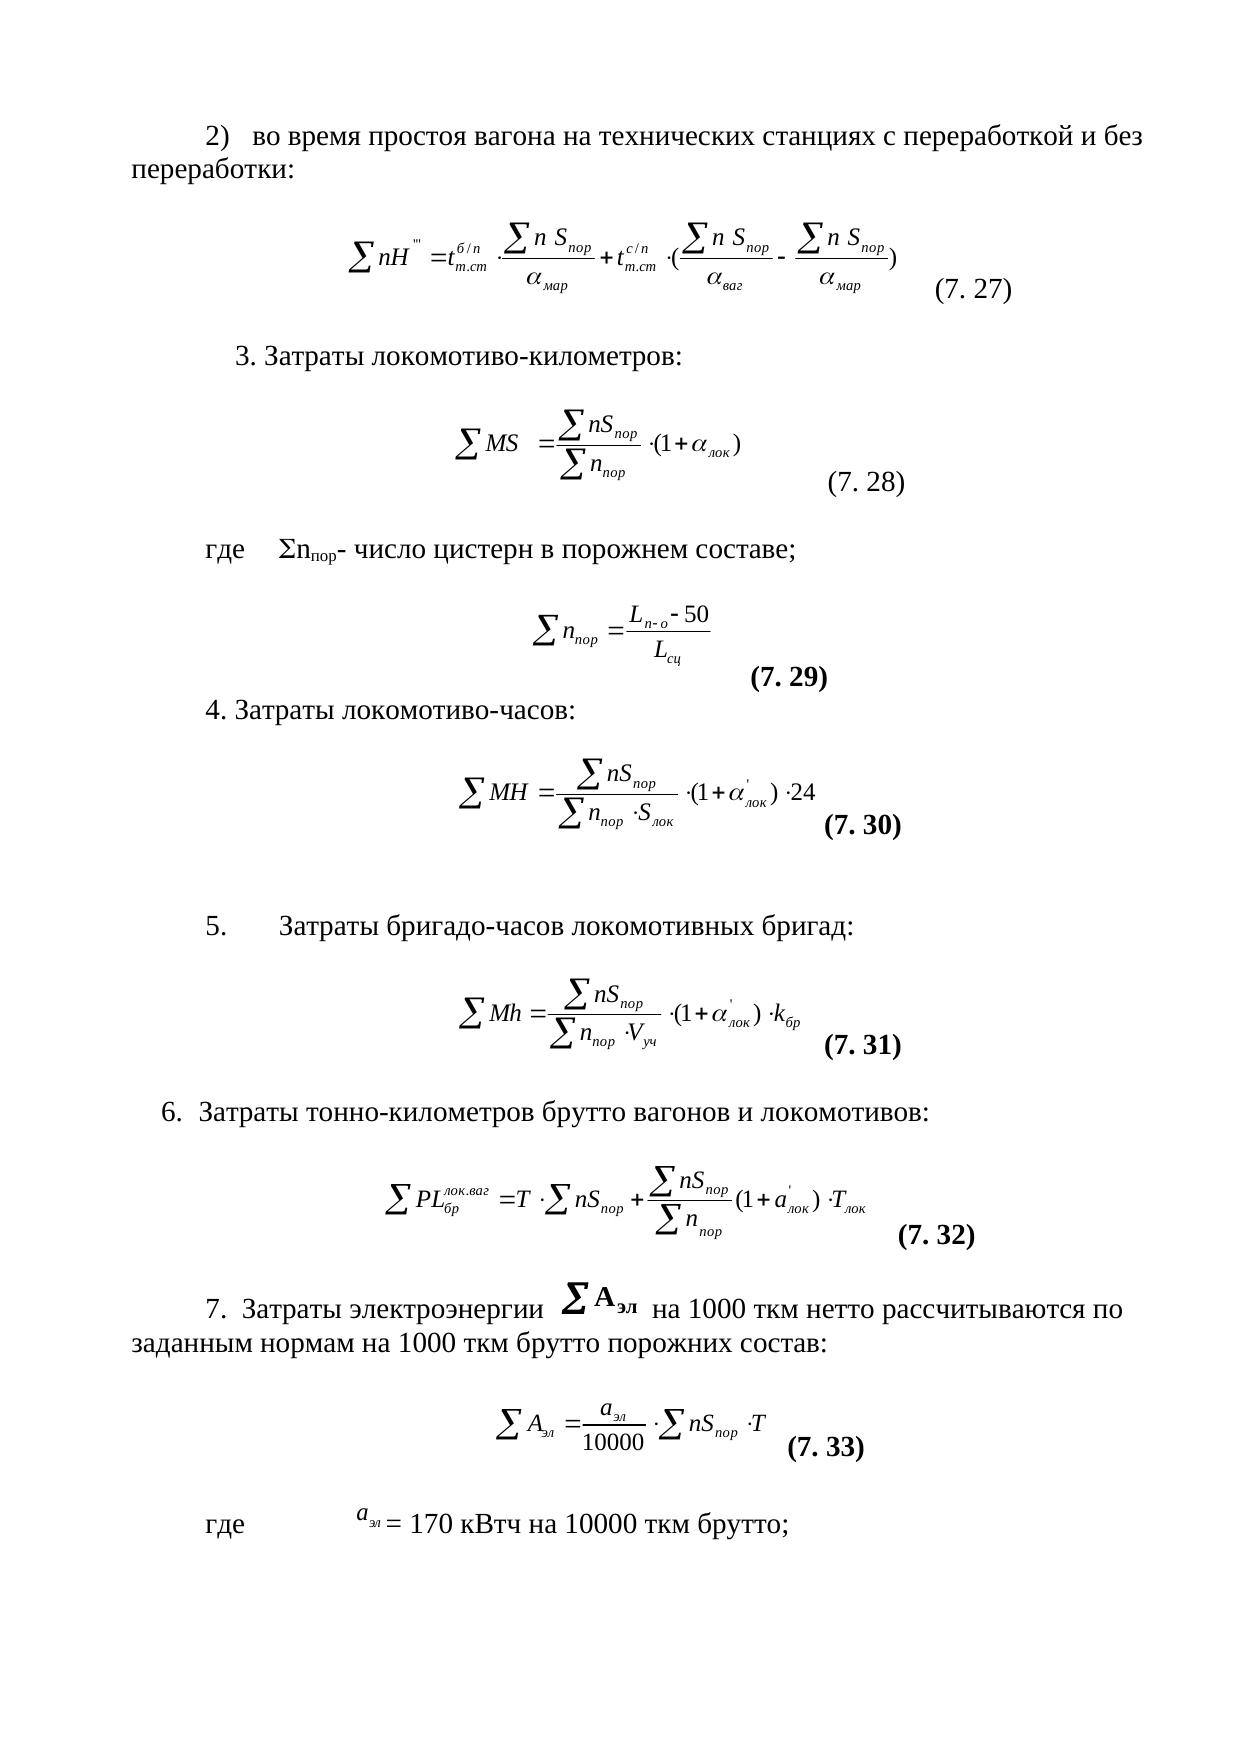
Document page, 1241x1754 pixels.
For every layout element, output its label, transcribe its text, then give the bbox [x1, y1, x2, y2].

text (7. 29) [131, 598, 1152, 692]
list Затраты бригадо-часов локомотивных бригад: [131, 908, 1152, 941]
text (7. 32) [131, 1161, 1152, 1251]
text где nпор- число цистерн в порожнем составе; [131, 531, 1152, 565]
text (7. 27) [131, 219, 1152, 305]
list во время простоя вагона на технических станциях с переработкой и без переработки: [131, 118, 1152, 185]
text 7. Затраты электроэнергии на 1000 ткм нетто рассчитываются по заданным нормам на 1000 ткм брутто порожних состав: [131, 1279, 1152, 1358]
list Затраты тонно-километров брутто вагонов и локомотивов: [161, 1094, 1152, 1128]
text 3. Затраты локомотиво-километров: [161, 338, 1152, 372]
text 4. Затраты локомотиво-часов: [131, 692, 1152, 726]
text (7. 28) [131, 405, 1152, 498]
text (7. 33) [131, 1392, 1152, 1462]
text где = 170 кВтч на 10000 ткм брутто; [131, 1496, 1152, 1540]
text (7. 30) [131, 754, 1152, 841]
text (7. 31) [131, 975, 1152, 1061]
